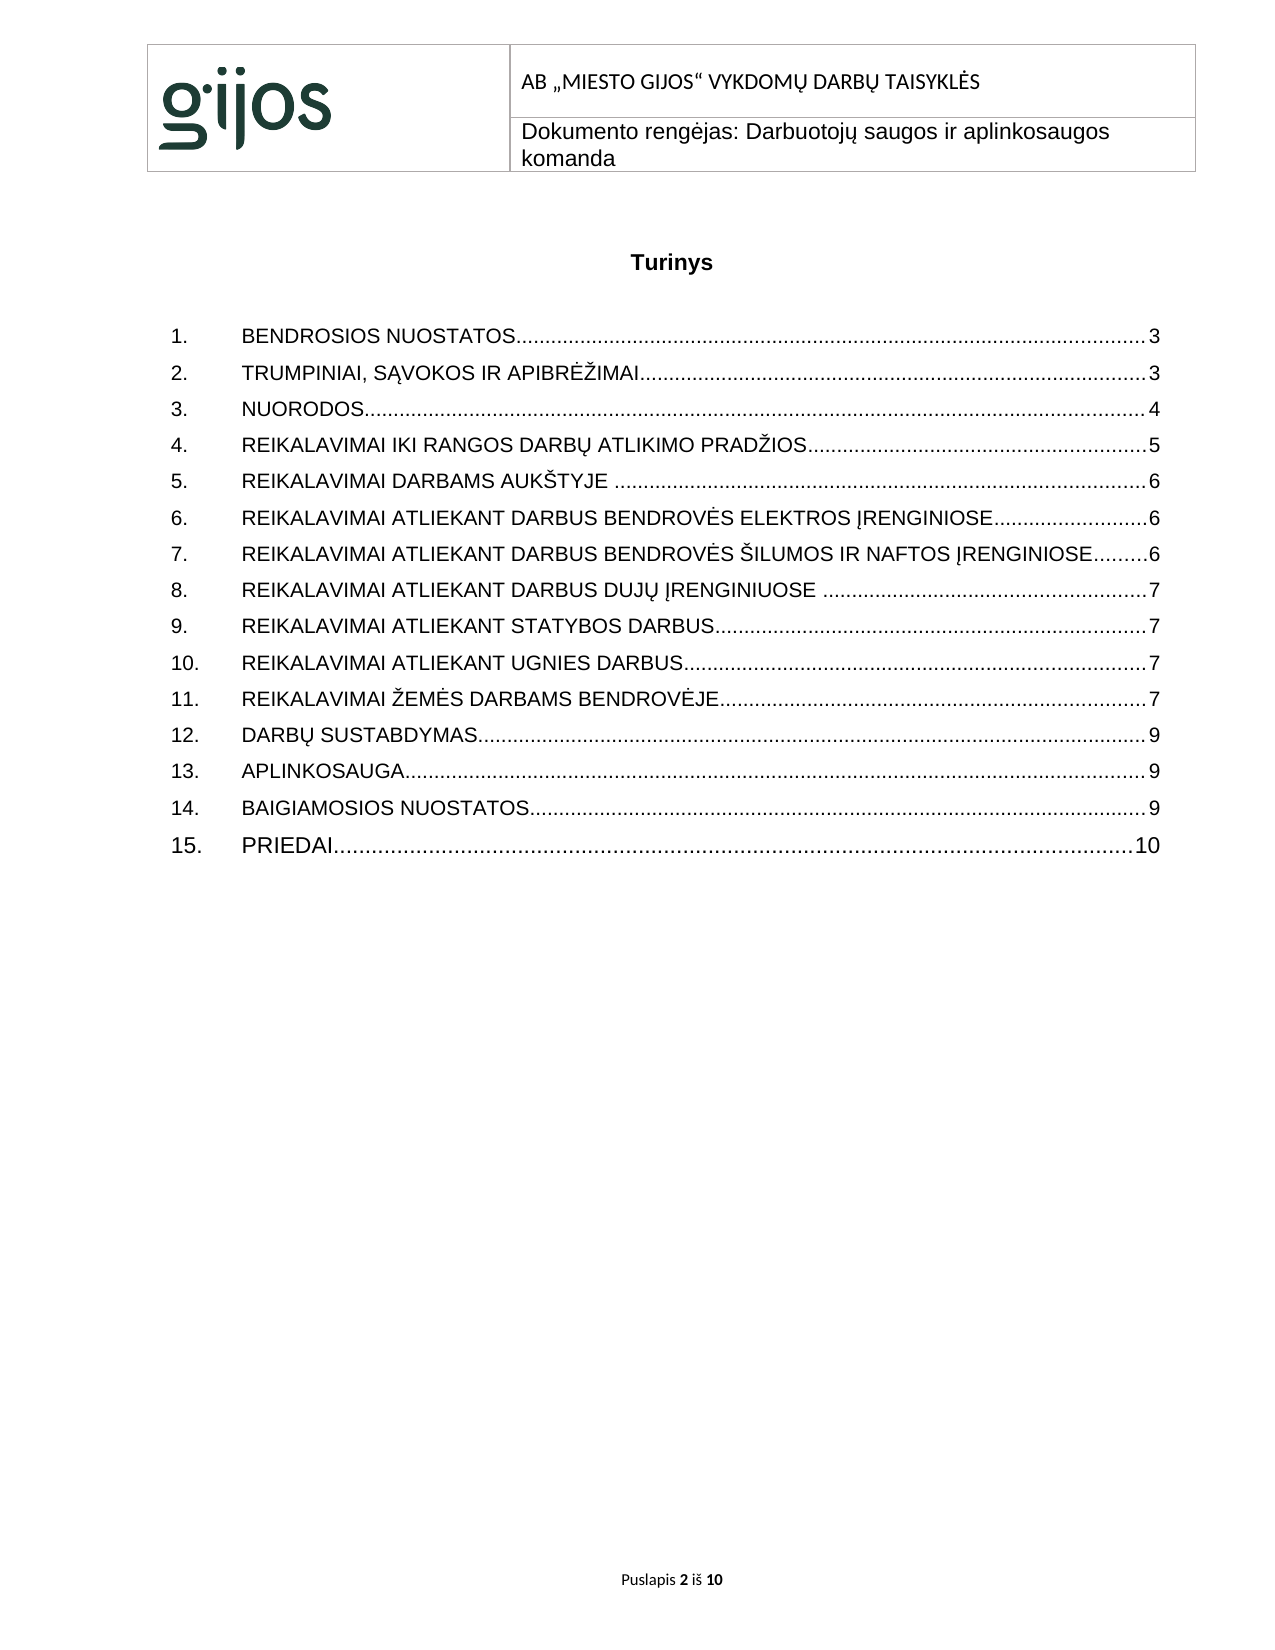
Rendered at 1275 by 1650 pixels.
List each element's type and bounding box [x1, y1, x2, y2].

picture [158, 67, 331, 150]
